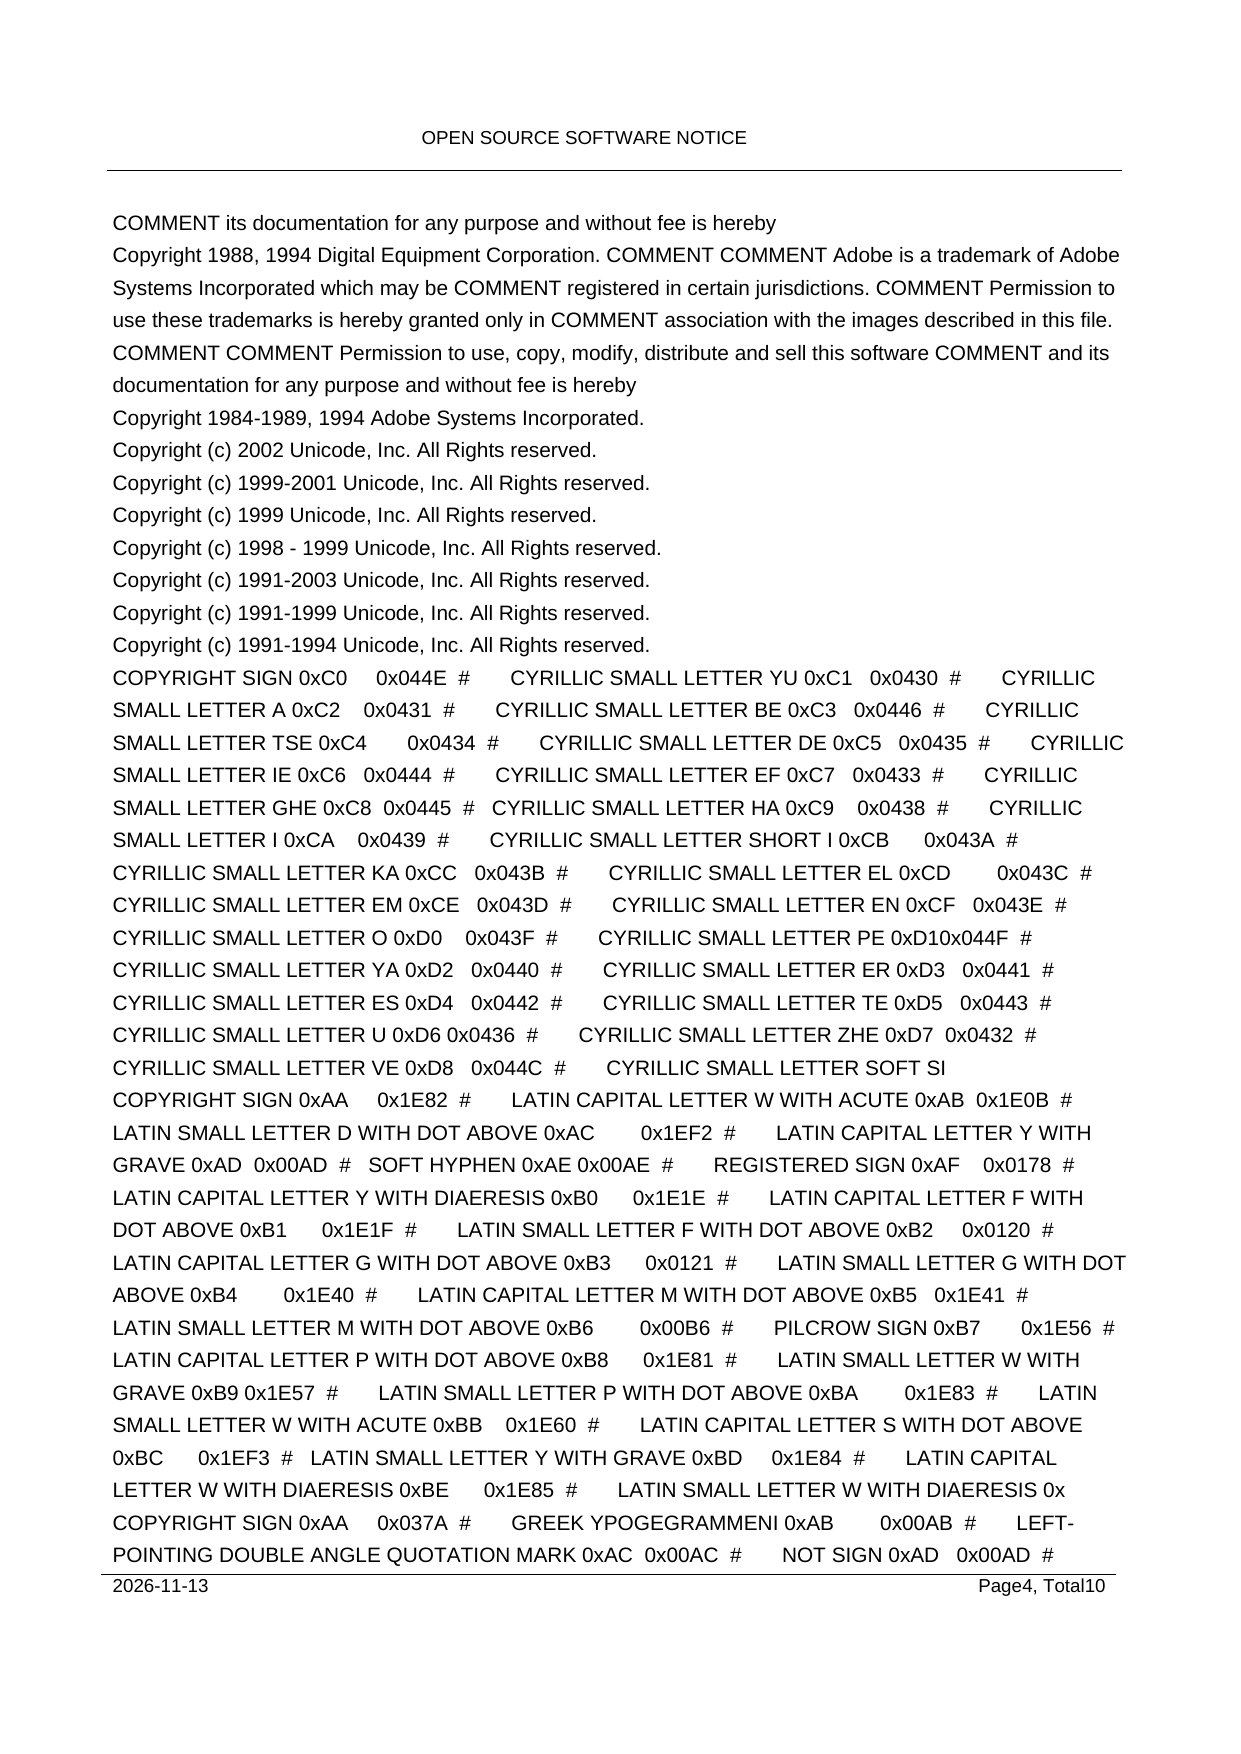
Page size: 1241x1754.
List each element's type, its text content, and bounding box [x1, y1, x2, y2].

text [112, 206, 1128, 239]
text COPYRIGHT SIGN 0xC0 0x044E # CYRILLIC SMALL LETTER YU 0xC1 0x0430 # CYRILLIC SMALL LETTER A 0xC2 0x0431 # CYRILLIC SMALL LETTER BE 0xC3 0x0446 # CYRILLIC SMALL LETTER TSE 0xC4 0x0434 # CYRILLIC SMALL LETTER DE 0xC5 0x0435 # CYRILLIC SMALL LETTER IE 0xC6 0x0444 # CYRILLIC SMALL LETTER EF 0xC7 0x0433 # CYRILLIC SMALL LETTER GHE 0xC8 0x0445 # CYRILLIC SMALL LETTER HA 0xC9 0x0438 # CYRILLIC SMALL LETTER I 0xCA 0x0439 # CYRILLIC SMALL LETTER SHORT I 0xCB 0x043A # CYRILLIC SMALL LETTER KA 0xCC 0x043B # CYRILLIC SMALL LETTER EL 0xCD 0x043C # CYRILLIC SMALL LETTER EM 0xCE 0x043D # CYRILLIC SMALL LETTER EN 0xCF 0x043E # CYRILLIC SMALL LETTER O 0xD0 0x043F # CYRILLIC SMALL LETTER PE 0xD10x044F # CYRILLIC SMALL LETTER YA 0xD2 0x0440 # CYRILLIC SMALL LETTER ER 0xD3 0x0441 # CYRILLIC SMALL LETTER ES 0xD4 0x0442 # CYRILLIC SMALL LETTER TE 0xD5 0x0443 # CYRILLIC SMALL LETTER U 0xD6 0x0436 # CYRILLIC SMALL LETTER ZHE 0xD7 0x0432 # CYRILLIC SMALL LETTER VE 0xD8 0x044C # CYRILLIC SMALL LETTER SOFT SI [112, 661, 1128, 1084]
text Copyright (c) 1991-2003 Unicode, Inc. All Rights reserved. [112, 564, 1128, 596]
text Copyright (c) 1991-1999 Unicode, Inc. All Rights reserved. [112, 596, 1128, 629]
text Copyright 1988, 1994 Digital Equipment Corporation. COMMENT COMMENT Adobe is a trademark of Adobe Systems Incorporated which may be COMMENT registered in certain jurisdictions. COMMENT Permission to use these trademarks is hereby granted only in COMMENT association with the images described in this file. COMMENT COMMENT Permission to use, copy, modify, distribute and sell this software COMMENT and its documentation for any purpose and without fee is hereby [112, 239, 1128, 401]
text Copyright (c) 1999-2001 Unicode, Inc. All Rights reserved. [112, 466, 1128, 499]
text Copyright (c) 1999 Unicode, Inc. All Rights reserved. [112, 499, 1128, 531]
text Copyright (c) 1998 - 1999 Unicode, Inc. All Rights reserved. [112, 531, 1128, 564]
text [112, 1506, 1128, 1571]
text Copyright 1984-1989, 1994 Adobe Systems Incorporated. [112, 401, 1128, 434]
text Copyright (c) 1991-1994 Unicode, Inc. All Rights reserved. [112, 629, 1128, 661]
text Copyright (c) 2002 Unicode, Inc. All Rights reserved. [112, 434, 1128, 466]
text COPYRIGHT SIGN 0xAA 0x1E82 # LATIN CAPITAL LETTER W WITH ACUTE 0xAB 0x1E0B # LATIN SMALL LETTER D WITH DOT ABOVE 0xAC 0x1EF2 # LATIN CAPITAL LETTER Y WITH GRAVE 0xAD 0x00AD # SOFT HYPHEN 0xAE 0x00AE # REGISTERED SIGN 0xAF 0x0178 # LATIN CAPITAL LETTER Y WITH DIAERESIS 0xB0 0x1E1E # LATIN CAPITAL LETTER F WITH DOT ABOVE 0xB1 0x1E1F # LATIN SMALL LETTER F WITH DOT ABOVE 0xB2 0x0120 # LATIN CAPITAL LETTER G WITH DOT ABOVE 0xB3 0x0121 # LATIN SMALL LETTER G WITH DOT ABOVE 0xB4 0x1E40 # LATIN CAPITAL LETTER M WITH DOT ABOVE 0xB5 0x1E41 # LATIN SMALL LETTER M WITH DOT ABOVE 0xB6 0x00B6 # PILCROW SIGN 0xB7 0x1E56 # LATIN CAPITAL LETTER P WITH DOT ABOVE 0xB8 0x1E81 # LATIN SMALL LETTER W WITH GRAVE 0xB9 0x1E57 # LATIN SMALL LETTER P WITH DOT ABOVE 0xBA 0x1E83 # LATIN SMALL LETTER W WITH ACUTE 0xBB 0x1E60 # LATIN CAPITAL LETTER S WITH DOT ABOVE 0xBC 0x1EF3 # LATIN SMALL LETTER Y WITH GRAVE 0xBD 0x1E84 # LATIN CAPITAL LETTER W WITH DIAERESIS 0xBE 0x1E85 # LATIN SMALL LETTER W WITH DIAERESIS 0x [112, 1084, 1128, 1506]
